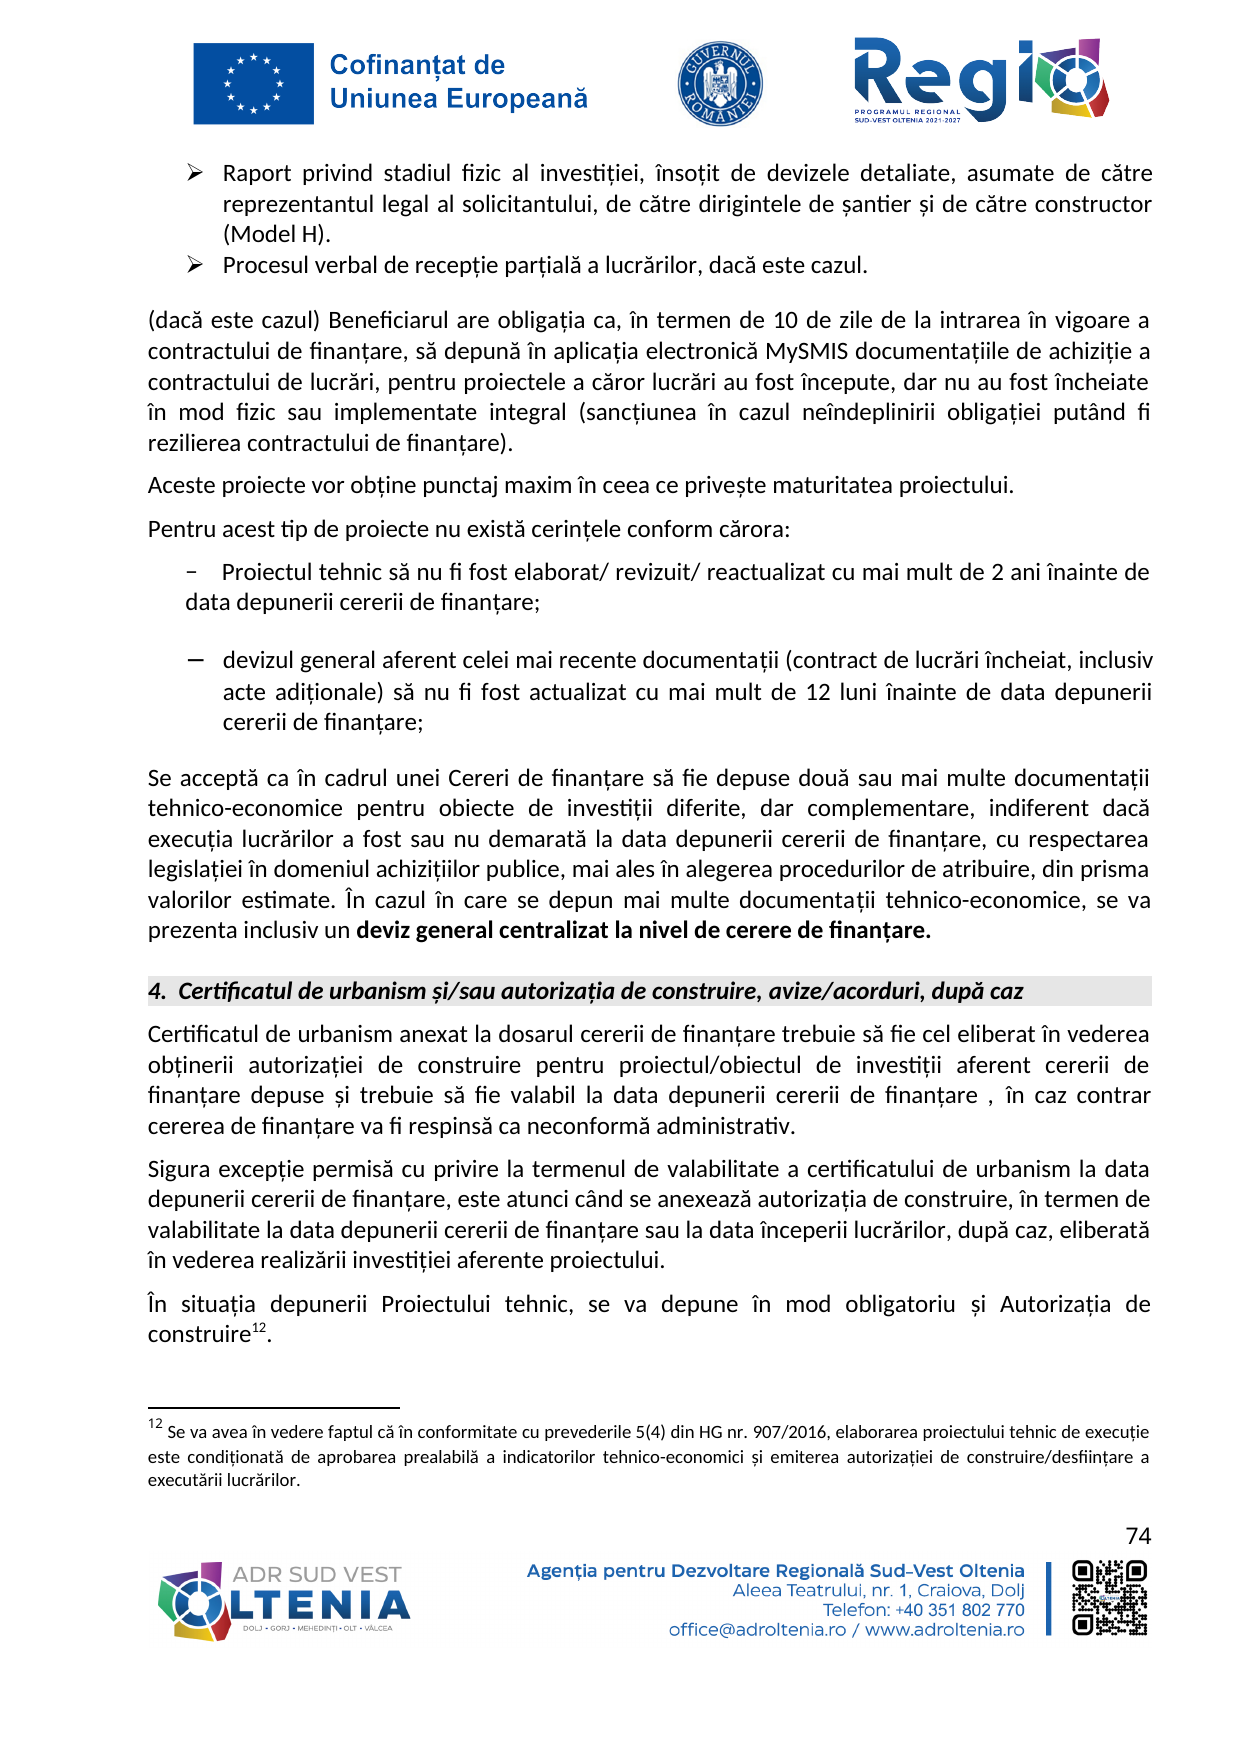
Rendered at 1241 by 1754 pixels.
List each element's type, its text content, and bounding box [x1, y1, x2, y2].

text Pentru acest tip de proiecte nu există cerințele conform cărora: [148, 513, 1152, 543]
picture [148, 1551, 1152, 1648]
picture [188, 38, 590, 128]
text (dacă este cazul) Beneficiarul are obligația ca, în termen de 10 de zile de la intrarea în vigoare a contractului de finanțare, să depună în aplicația electronică MySMIS documentațiile de achiziție a contractului de lucrări, pentru proiectele a căror lucrări au fost începute, dar nu au fost încheiate în mod fizic sau implementate integral (sancțiunea în cazul neîndeplinirii obligației putând fi rezilierea contractului de finanțare). [148, 304, 1152, 457]
text Certificatul de urbanism anexat la dosarul cererii de finanţare trebuie să fie cel eliberat în vederea obţinerii autorizaţiei de construire pentru proiectul/obiectul de investiţii aferent cererii de finanțare depuse și trebuie să fie valabil la data depunerii cererii de finanţare , în caz contrar cererea de finanțare va fi respinsă ca neconformă administrativ. [148, 1018, 1152, 1141]
picture [674, 39, 768, 128]
list − Proiectul tehnic să nu fi fost elaborat/ revizuit/ reactualizat cu mai mult de 2 ani înainte de data depunerii cererii de finanțare; [185, 556, 1152, 617]
text Se acceptă ca în cadrul unei Cereri de finanţare să fie depuse două sau mai multe documentaţii tehnico-economice pentru obiecte de investiţii diferite, dar complementare, indiferent dacă execuţia lucrărilor a fost sau nu demarată la data depunerii cererii de finanţare, cu respectarea legislaţiei în domeniul achiziţiilor publice, mai ales în alegerea procedurilor de atribuire, din prisma valorilor estimate. În cazul în care se depun mai multe documentații tehnico-economice, se va prezenta inclusiv un deviz general centralizat la nivel de cerere de finanţare. [148, 762, 1152, 945]
text 4. Certificatul de urbanism şi/sau autorizaţia de construire, avize/acorduri, după caz [148, 976, 1152, 1006]
list Procesul verbal de recepţie parţială a lucrărilor, dacă este cazul. [185, 249, 1154, 279]
text Aceste proiecte vor obține punctaj maxim în ceea ce privește maturitatea proiectului. [148, 470, 1152, 500]
list devizul general aferent celei mai recente documentații (contract de lucrări încheiat, inclusiv acte adiționale) să nu fi fost actualizat cu mai mult de 12 luni înainte de data depunerii cererii de finanțare; [185, 642, 1154, 737]
list Raport privind stadiul fizic al investiției, însoțit de devizele detaliate, asumate de către reprezentantul legal al solicitantului, de către dirigintele de şantier şi de către constructor (Model H). [185, 157, 1154, 249]
picture [852, 36, 1111, 126]
text În situaţia depunerii Proiectului tehnic, se va depune în mod obligatoriu și Autorizaţia de construire. [148, 1288, 1152, 1349]
text Sigura excepție permisă cu privire la termenul de valabilitate a certificatului de urbanism la data depunerii cererii de finanțare, este atunci când se anexează autorizația de construire, în termen de valabilitate la data depunerii cererii de finanțare sau la data începerii lucrărilor, după caz, eliberată în vederea realizării investiției aferente proiectului. [148, 1153, 1152, 1275]
